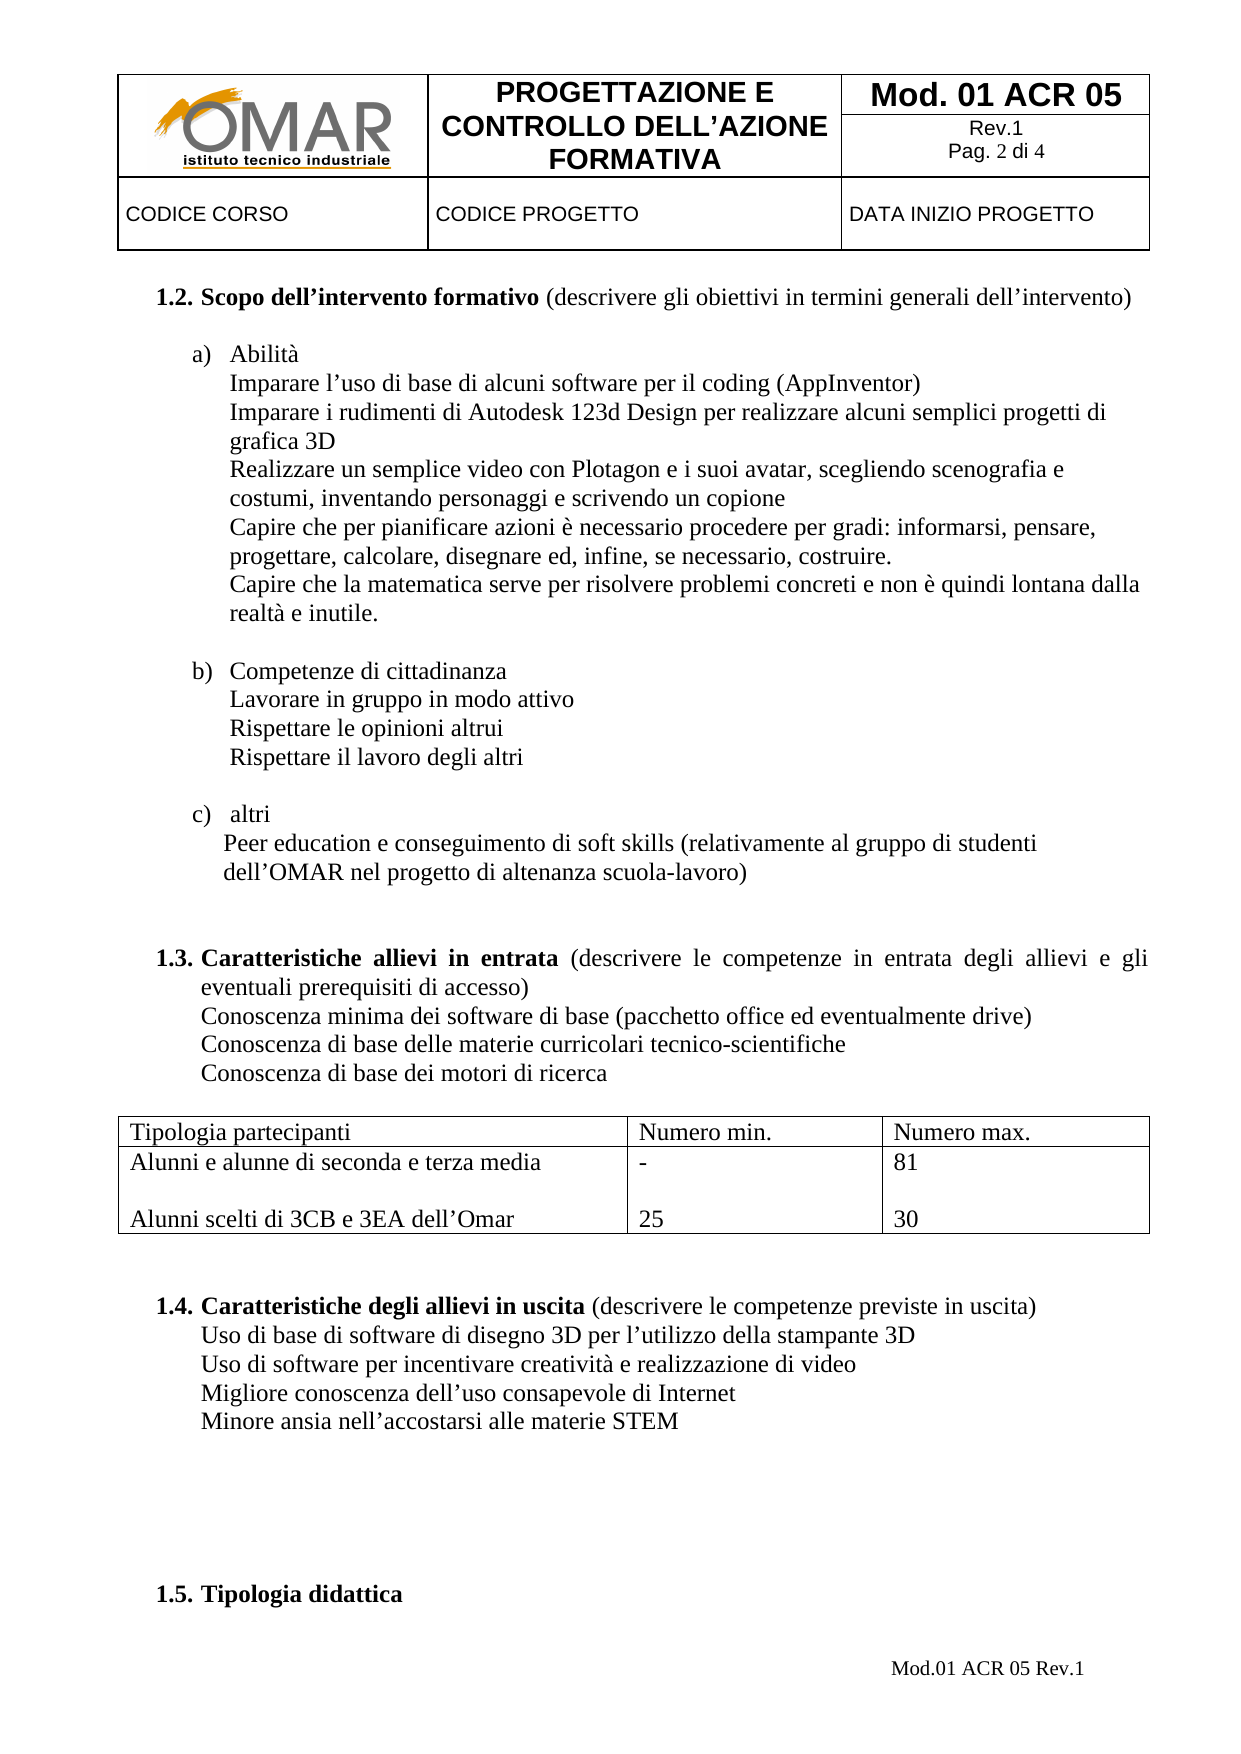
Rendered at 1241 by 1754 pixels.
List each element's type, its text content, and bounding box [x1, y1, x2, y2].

list Scopo dell’intervento formativo (descrivere gli obiettivi in termini generali dell’intervento) [156, 282, 1149, 311]
text Conoscenza di base dei motori di ricerca [201, 1058, 1149, 1087]
table_header Numero min. [628, 1117, 882, 1146]
text Uso di base di software di disegno 3D per l’utilizzo della stampante 3D [201, 1320, 1149, 1349]
text Minore ansia nell’accostarsi alle materie STEM [201, 1406, 1149, 1435]
list Abilità Imparare l’uso di base di alcuni software per il coding (AppInventor) Imparare i rudimenti di Autodesk 123d Design per realizzare alcuni semplici progetti di grafica 3D Realizzare un semplice video con Plotagon e i suoi avatar, scegliendo scenografia e costumi, inventando personaggi e scrivendo un copione Capire che per pianificare azioni è necessario procedere per gradi: informarsi, pensare, progettare, calcolare, disegnare ed, infine, se necessario, costruire. Capire che la matematica serve per risolvere problemi concreti e non è quindi lontana dalla realtà e inutile. [192, 339, 1149, 627]
list Tipologia didattica [156, 1579, 1149, 1608]
list Caratteristiche allievi in entrata (descrivere le competenze in entrata degli allievi e gli eventuali prerequisiti di accesso) [156, 943, 1149, 1001]
table_cell 81 30 [883, 1147, 1149, 1233]
text Migliore conoscenza dell’uso consapevole di Internet [201, 1378, 1149, 1406]
table_header Tipologia partecipanti [119, 1117, 627, 1146]
list Competenze di cittadinanza Lavorare in gruppo in modo attivo Rispettare le opinioni altrui Rispettare il lavoro degli altri [192, 656, 1149, 799]
text Conoscenza minima dei software di base (pacchetto office ed eventualmente drive) [201, 1001, 1149, 1029]
text Conoscenza di base delle materie curricolari tecnico-scientifiche [201, 1029, 1149, 1058]
table_cell - 25 [628, 1147, 882, 1233]
text Uso di software per incentivare creatività e realizzazione di video [201, 1349, 1149, 1378]
list Caratteristiche degli allievi in uscita (descrivere le competenze previste in uscita) [156, 1291, 1149, 1320]
text c) altri Peer education e conseguimento di soft skills (relativamente al gruppo di studenti dell’OMAR nel progetto di altenanza scuola-lavoro) [192, 799, 1149, 886]
table_header Numero max. [883, 1117, 1149, 1146]
picture [146, 76, 400, 175]
table_cell Alunni e alunne di seconda e terza media Alunni scelti di 3CB e 3EA dell’Omar [119, 1147, 627, 1233]
